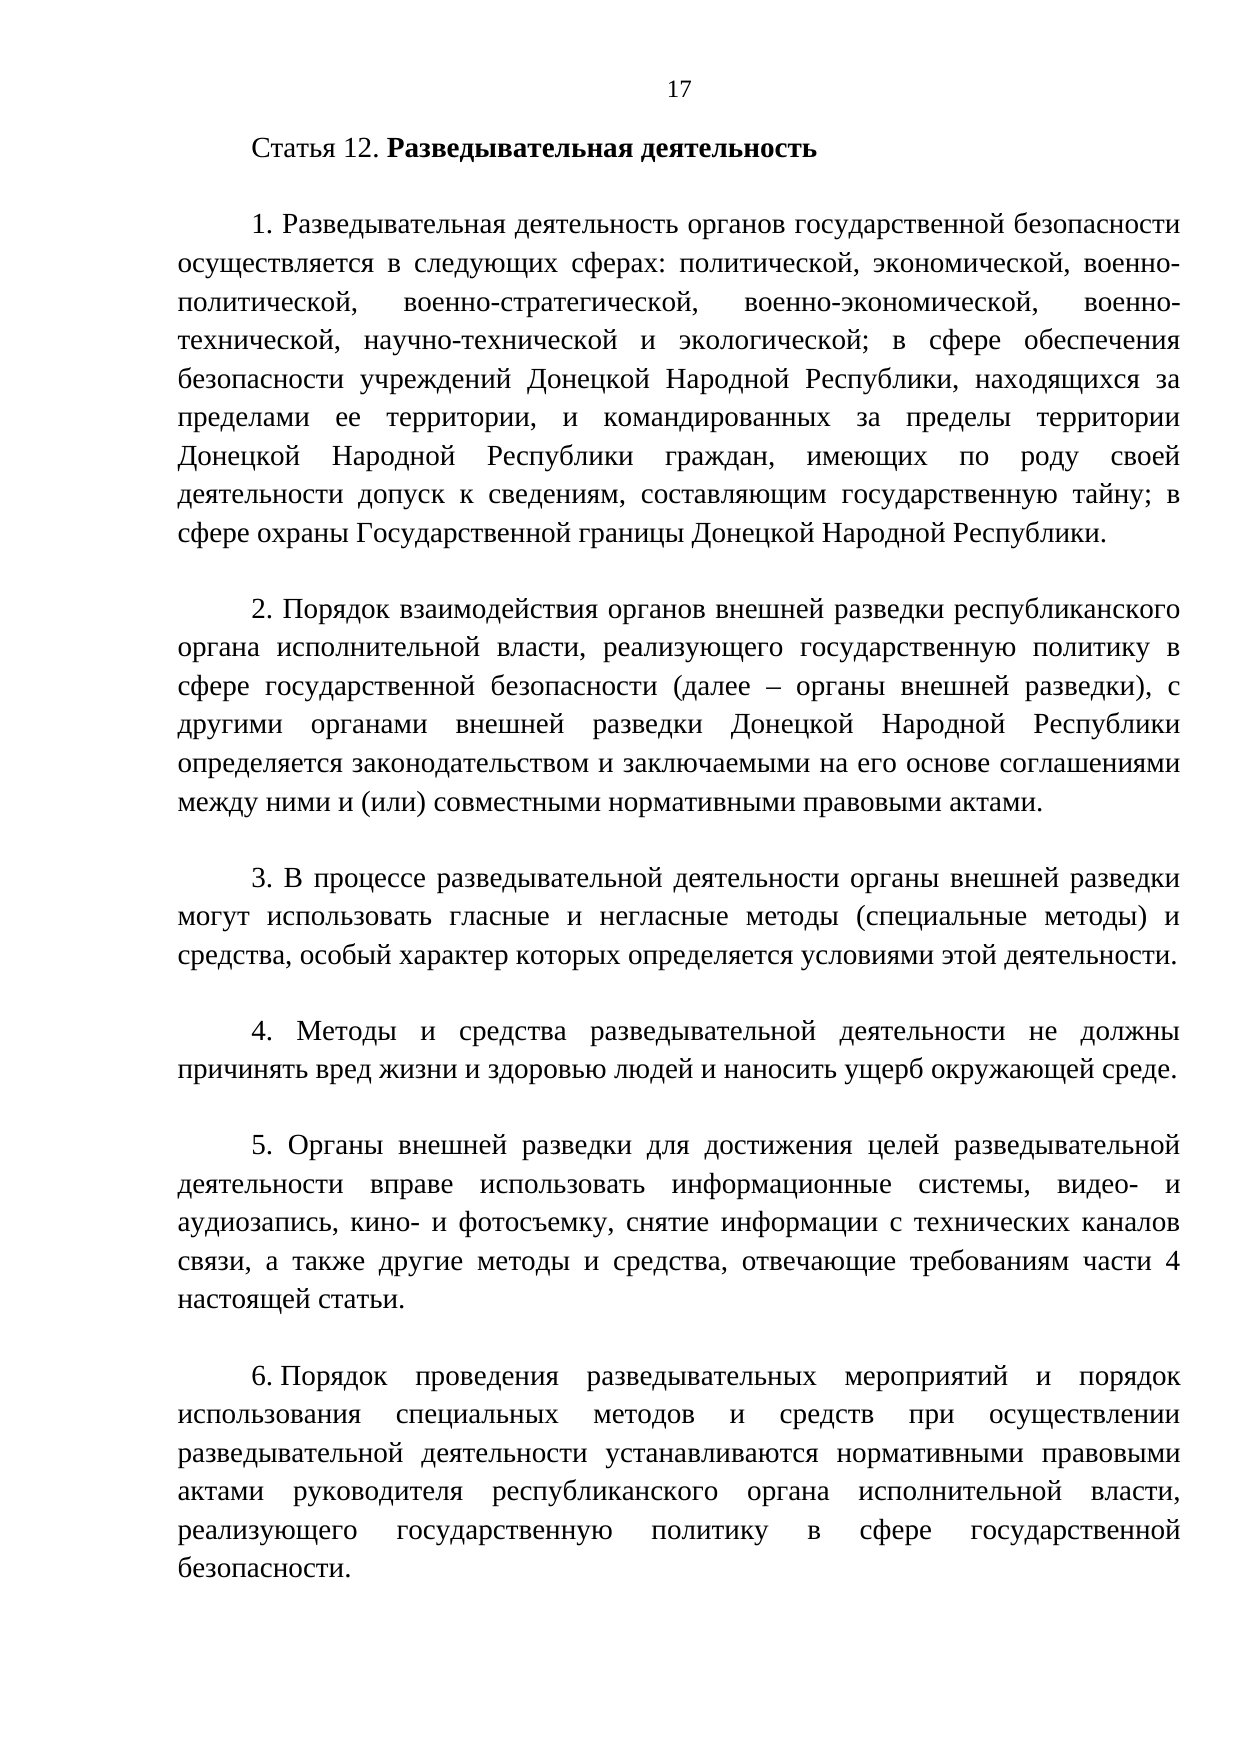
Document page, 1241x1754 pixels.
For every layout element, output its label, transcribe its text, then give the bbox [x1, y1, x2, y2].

text 5. Органы внешней разведки для достижения целей разведывательной деятельности вправе использовать информационные системы, видео- и аудиозапись, кино- и фотосъемку, снятие информации с технических каналов связи, а также другие методы и средства, отвечающие требованиям части 4 настоящей статьи. [177, 1127, 1181, 1315]
text Статья 12. Разведывательная деятельность [177, 131, 1181, 164]
text 1. Разведывательная деятельность органов государственной безопасности осуществляется в следующих сферах: политической, экономической, военно-политической, военно-стратегической, военно-экономической, военно-технической, научно-технической и экологической; в сфере обеспечения безопасности учреждений Донецкой Народной Республики, находящихся за пределами ее территории, и командированных за пределы территории Донецкой Народной Республики граждан, имеющих по роду своей деятельности допуск к сведениям, составляющим государственную тайну; в сфере охраны Государственной границы Донецкой Народной Республики. [177, 207, 1181, 548]
text 2. Порядок взаимодействия органов внешней разведки республиканского органа исполнительной власти, реализующего государственную политику в сфере государственной безопасности (далее – органы внешней разведки), с другими органами внешней разведки Донецкой Народной Республики определяется законодательством и заключаемыми на его основе соглашениями между ними и (или) совместными нормативными правовыми актами. [177, 591, 1181, 817]
text 3. В процессе разведывательной деятельности органы внешней разведки могут использовать гласные и негласные методы (специальные методы) и средства, особый характер которых определяется условиями этой деятельности. [177, 860, 1181, 970]
text 6. Порядок проведения разведывательных мероприятий и порядок использования специальных методов и средств при осуществлении разведывательной деятельности устанавливаются нормативными правовыми актами руководителя республиканского органа исполнительной власти, реализующего государственную политику в сфере государственной безопасности. [177, 1358, 1181, 1584]
text 4. Методы и средства разведывательной деятельности не должны причинять вред жизни и здоровью людей и наносить ущерб окружающей среде. [177, 1013, 1181, 1085]
